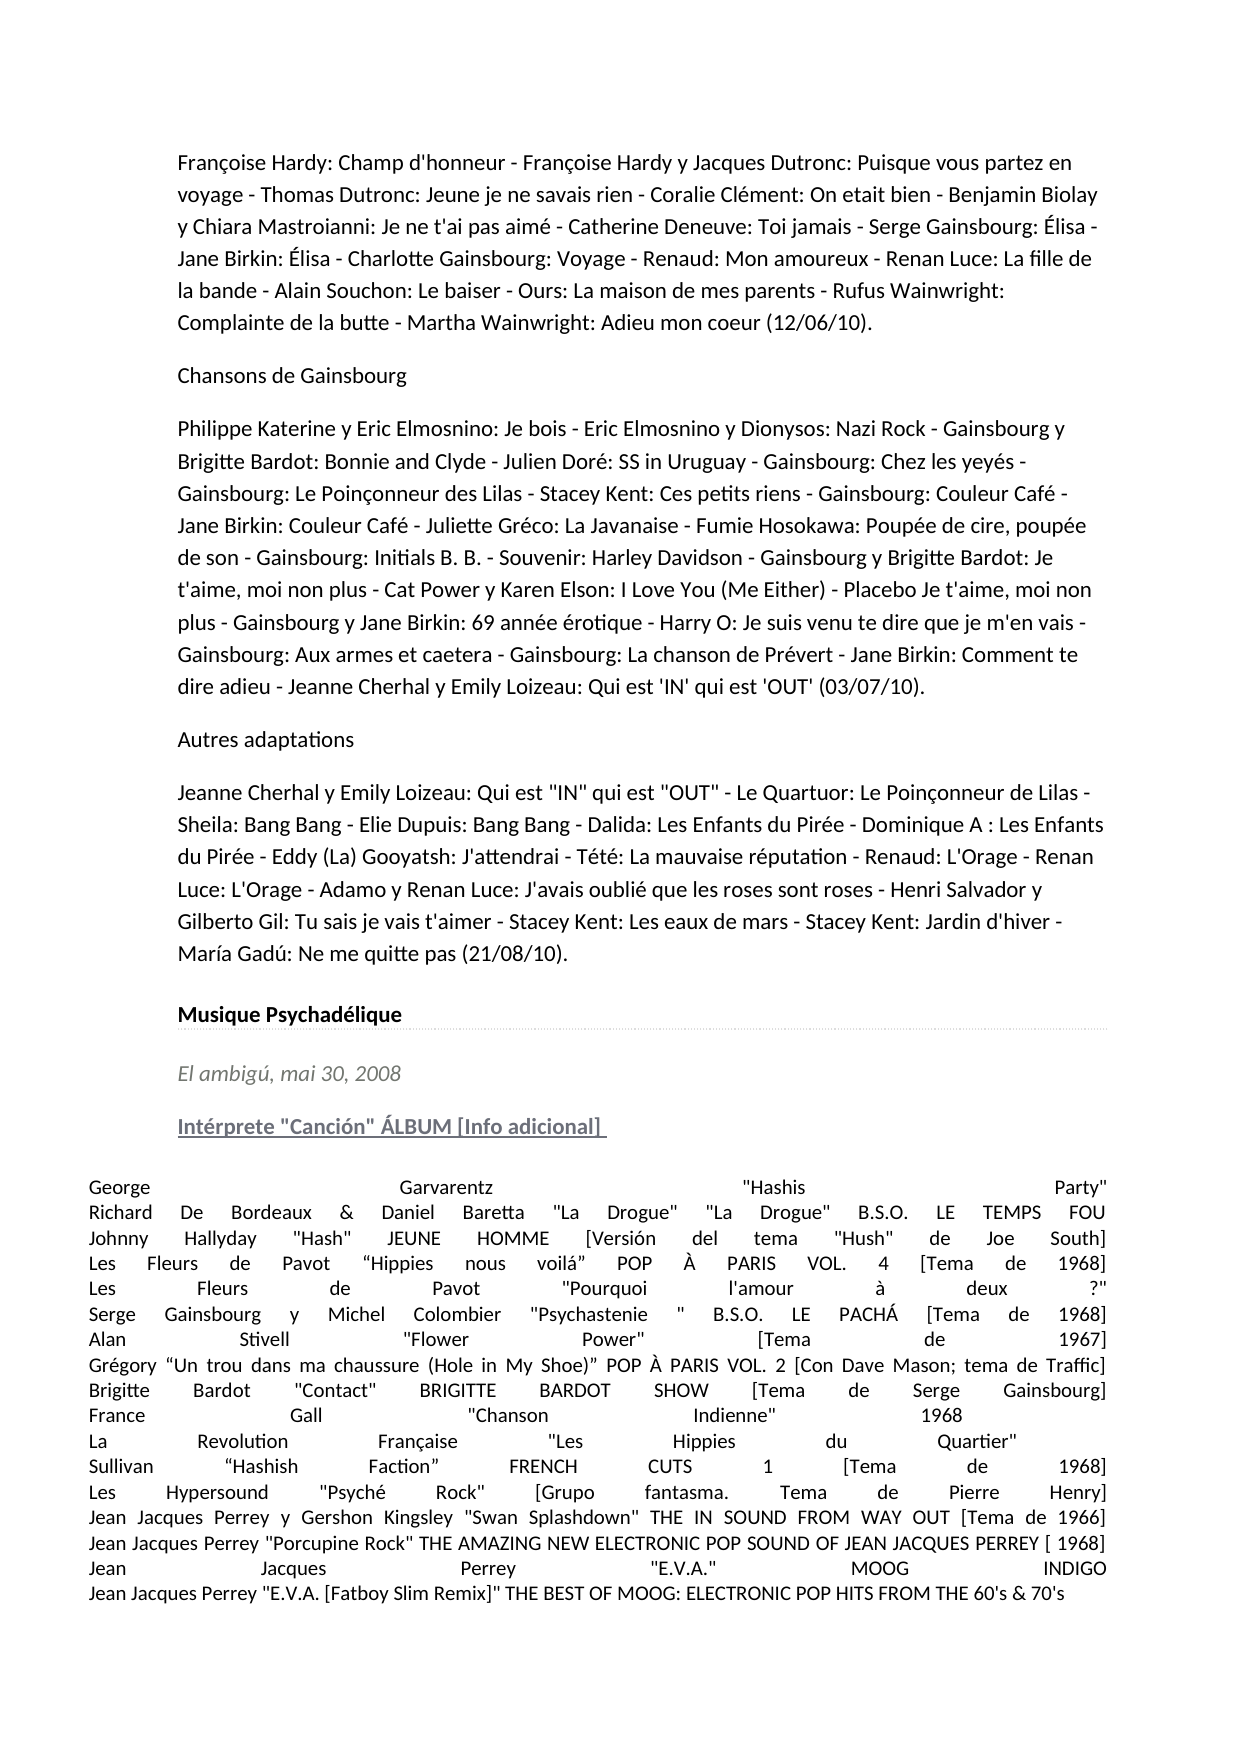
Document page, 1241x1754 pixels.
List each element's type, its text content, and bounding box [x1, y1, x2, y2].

subtitle Musique Psychadélique [177, 1000, 1107, 1030]
text George Garvarentz "Hashis Party" Richard De Bordeaux & Daniel Baretta "La Drogue" "La Drogue" B.S.O. LE TEMPS FOU Johnny Hallyday "Hash" JEUNE HOMME [Versión del tema "Hush" de Joe South] Les Fleurs de Pavot “Hippies nous voilá” POP À PARIS VOL. 4 [Tema de 1968] Les Fleurs de Pavot "Pourquoi l'amour à deux ?" Serge Gainsbourg y Michel Colombier "Psychastenie " B.S.O. LE PACHÁ [Tema de 1968] Alan Stivell "Flower Power" [Tema de 1967] Grégory “Un trou dans ma chaussure (Hole in My Shoe)” POP À PARIS VOL. 2 [Con Dave Mason; tema de Traffic] Brigitte Bardot "Contact" BRIGITTE BARDOT SHOW [Tema de Serge Gainsbourg] France Gall "Chanson Indienne" 1968 La Revolution Française "Les Hippies du Quartier" Sullivan “Hashish Faction” FRENCH CUTS 1 [Tema de 1968] Les Hypersound "Psyché Rock" [Grupo fantasma. Tema de Pierre Henry] Jean Jacques Perrey y Gershon Kingsley "Swan Splashdown" THE IN SOUND FROM WAY OUT [Tema de 1966] Jean Jacques Perrey "Porcupine Rock" THE AMAZING NEW ELECTRONIC POP SOUND OF JEAN JACQUES PERREY [ 1968] Jean Jacques Perrey "E.V.A." MOOG INDIGO Jean Jacques Perrey "E.V.A. [Fatboy Slim Remix]" THE BEST OF MOOG: ELECTRONIC POP HITS FROM THE 60's & 70's [88, 1174, 1107, 1606]
text Intérprete "Canción" ÁLBUM [Info adicional] [177, 1112, 1107, 1140]
text Françoise Hardy: Champ d'honneur - Françoise Hardy y Jacques Dutronc: Puisque vous partez en voyage - Thomas Dutronc: Jeune je ne savais rien - Coralie Clément: On etait bien - Benjamin Biolay y Chiara Mastroianni: Je ne t'ai pas aimé - Catherine Deneuve: Toi jamais - Serge Gainsbourg: Élisa - Jane Birkin: Élisa - Charlotte Gainsbourg: Voyage - Renaud: Mon amoureux - Renan Luce: La fille de la bande - Alain Souchon: Le baiser - Ours: La maison de mes parents - Rufus Wainwright: Complainte de la butte - Martha Wainwright: Adieu mon coeur (12/06/10). [177, 148, 1107, 337]
text Philippe Katerine y Eric Elmosnino: Je bois - Eric Elmosnino y Dionysos: Nazi Rock - Gainsbourg y Brigitte Bardot: Bonnie and Clyde - Julien Doré: SS in Uruguay - Gainsbourg: Chez les yeyés - Gainsbourg: Le Poinçonneur des Lilas - Stacey Kent: Ces petits riens - Gainsbourg: Couleur Café - Jane Birkin: Couleur Café - Juliette Gréco: La Javanaise - Fumie Hosokawa: Poupée de cire, poupée de son - Gainsbourg: Initials B. B. - Souvenir: Harley Davidson - Gainsbourg y Brigitte Bardot: Je t'aime, moi non plus - Cat Power y Karen Elson: I Love You (Me Either) - Placebo Je t'aime, moi non plus - Gainsbourg y Jane Birkin: 69 année érotique - Harry O: Je suis venu te dire que je m'en vais - Gainsbourg: Aux armes et caetera - Gainsbourg: La chanson de Prévert - Jane Birkin: Comment te dire adieu - Jeanne Cherhal y Emily Loizeau: Qui est 'IN' qui est 'OUT' (03/07/10). [177, 414, 1107, 700]
text Chansons de Gainsbourg [177, 362, 1107, 389]
text El ambigú, mai 30, 2008 [177, 1059, 1107, 1087]
text Jeanne Cherhal y Emily Loizeau: Qui est "IN" qui est "OUT" - Le Quartuor: Le Poinçonneur de Lilas - Sheila: Bang Bang - Elie Dupuis: Bang Bang - Dalida: Les Enfants du Pirée - Dominique A : Les Enfants du Pirée - Eddy (La) Gooyatsh: J'attendrai - Tété: La mauvaise réputation - Renaud: L'Orage - Renan Luce: L'Orage - Adamo y Renan Luce: J'avais oublié que les roses sont roses - Henri Salvador y Gilberto Gil: Tu sais je vais t'aimer - Stacey Kent: Les eaux de mars - Stacey Kent: Jardin d'hiver - María Gadú: Ne me quitte pas (21/08/10). [177, 778, 1107, 967]
text Autres adaptations [177, 725, 1107, 753]
